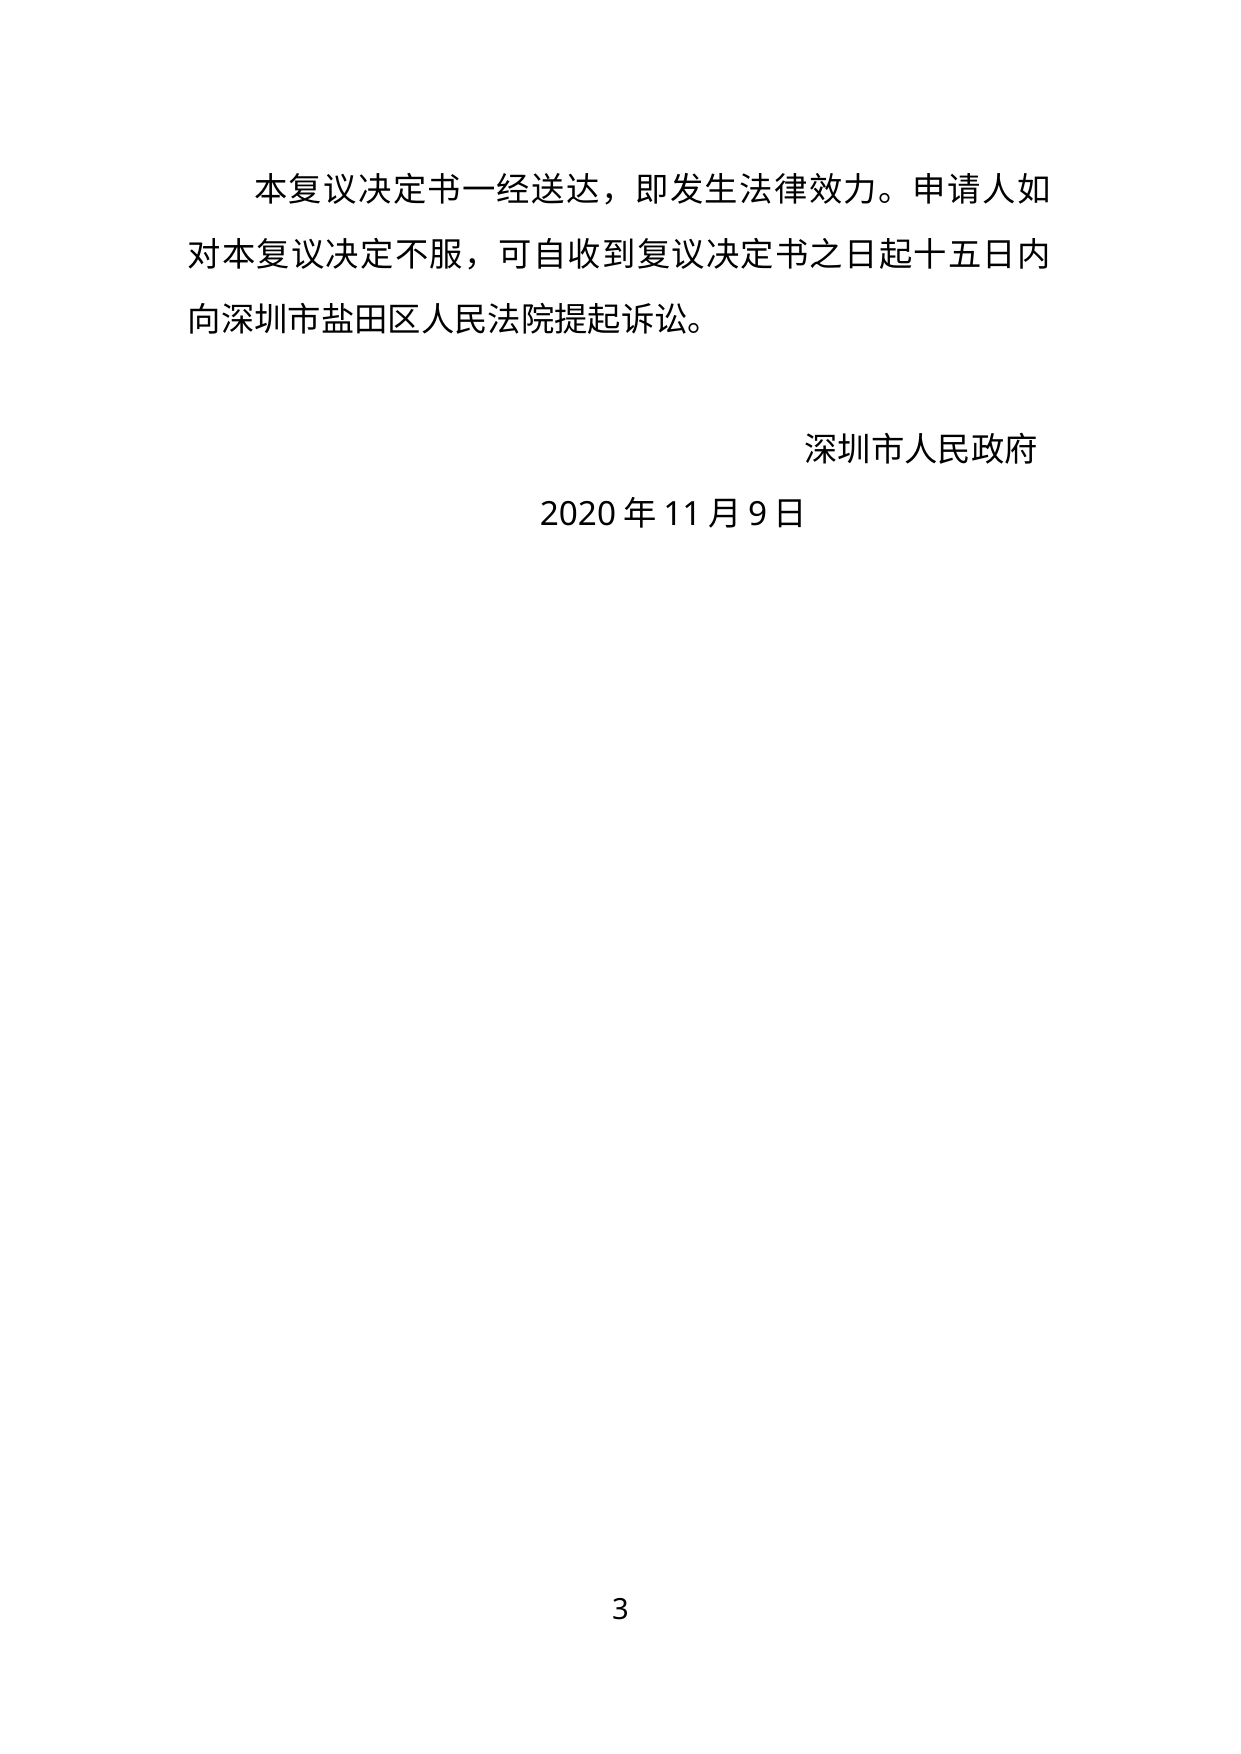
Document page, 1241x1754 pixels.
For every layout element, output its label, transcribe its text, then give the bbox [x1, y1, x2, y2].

text 本复议决定书一经送达，即发生法律效力。申请人如对本复议决定不服，可自收到复议决定书之日起十五日内向深圳市盐田区人民法院提起诉讼。 [187, 154, 1053, 349]
text 2020年11月9日 [187, 479, 1053, 544]
text 深圳市人民政府 [187, 414, 1053, 479]
